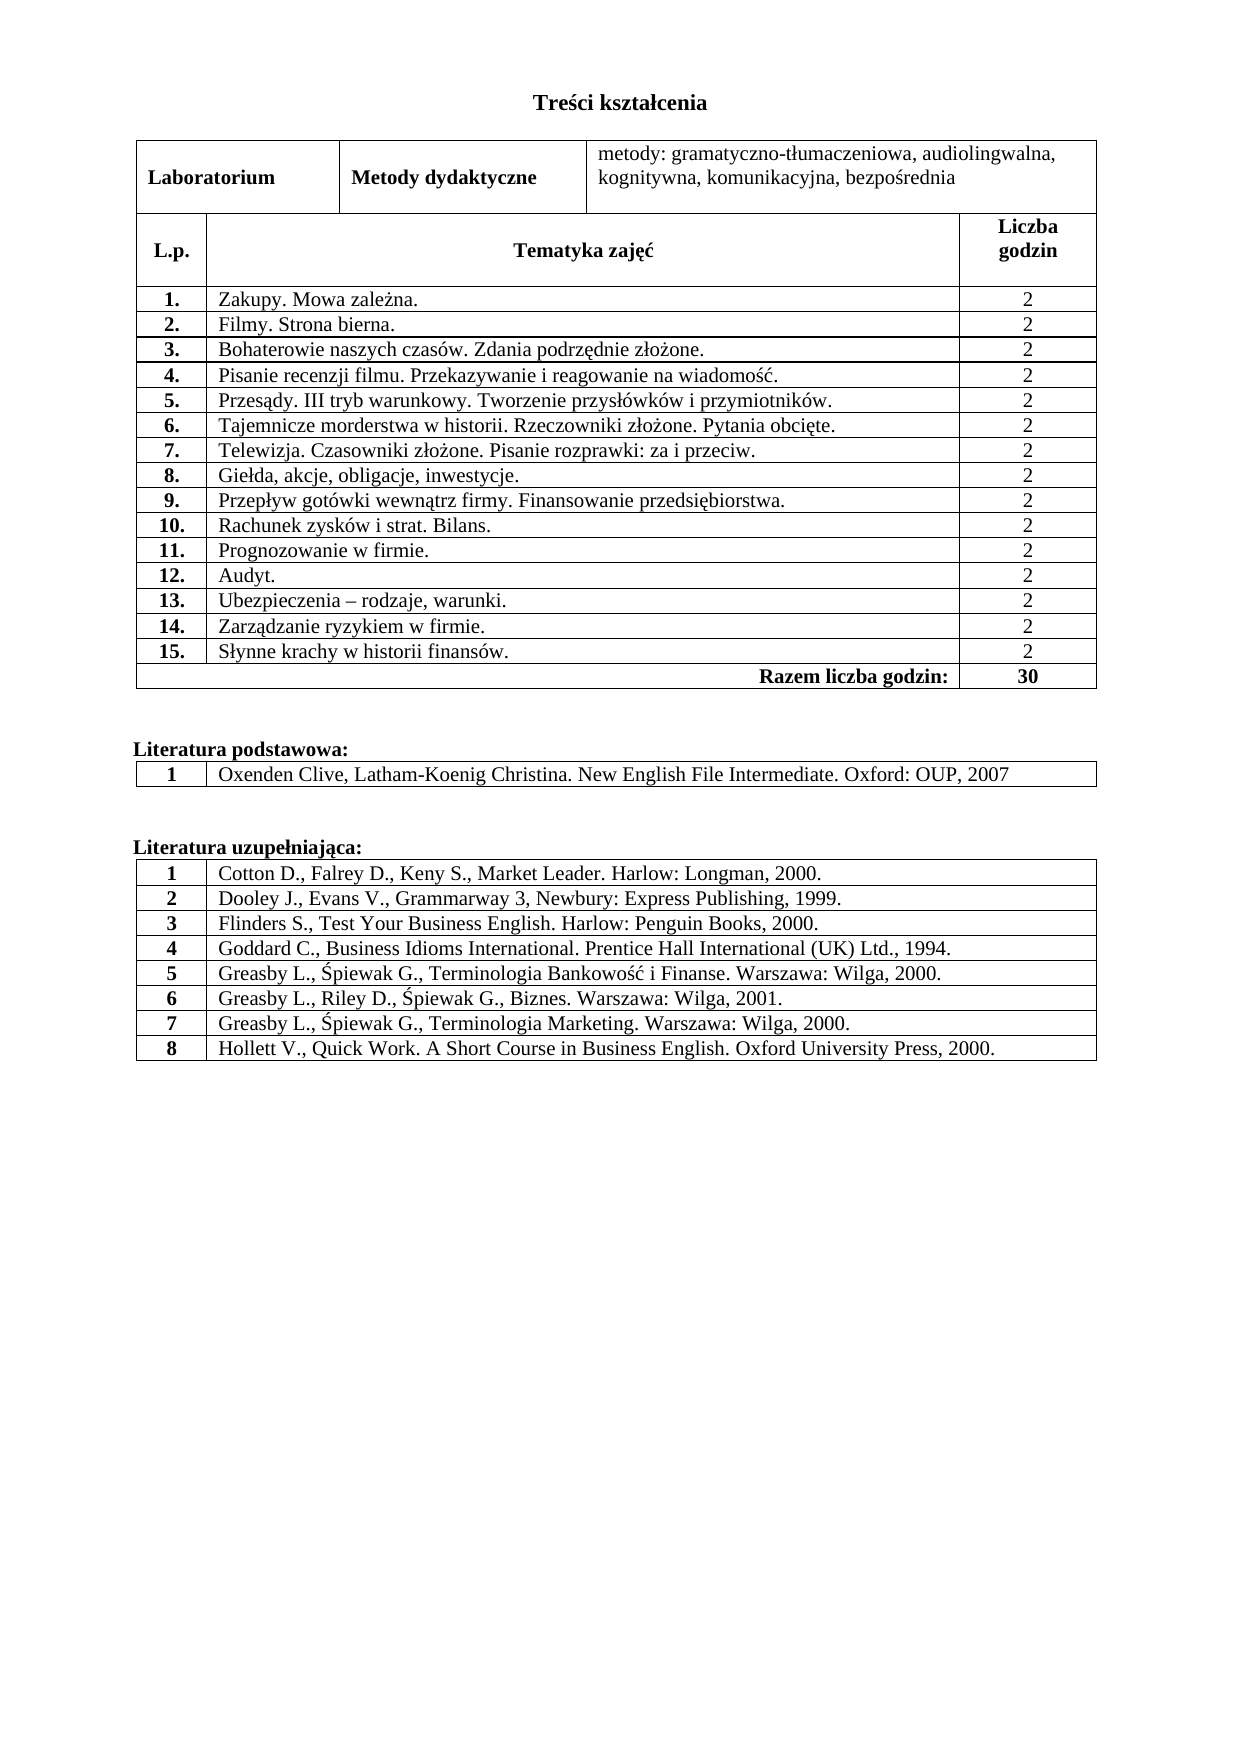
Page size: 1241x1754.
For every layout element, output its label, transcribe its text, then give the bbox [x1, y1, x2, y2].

table_cell 15. [137, 639, 206, 663]
table_cell Goddard C., Business Idioms International. Prentice Hall International (UK) Ltd., 1994. [207, 936, 1096, 960]
table_cell Bohaterowie naszych czasów. Zdania podrzędnie złożone. [207, 338, 959, 361]
table_cell 2 [960, 338, 1096, 361]
table_cell 2 [960, 463, 1096, 487]
table_cell 4 [137, 936, 206, 960]
table_header 1 [137, 860, 206, 884]
table_cell Zakupy. Mowa zależna. [207, 287, 959, 311]
table_cell Dooley J., Evans V., Grammarway 3, Newbury: Express Publishing, 1999. [207, 886, 1096, 909]
table_cell 2 [960, 363, 1096, 387]
table_cell 10. [137, 513, 206, 537]
table_header 1 [137, 762, 206, 786]
table_cell 2 [960, 513, 1096, 537]
table_cell Audyt. [207, 563, 959, 587]
table_header Laboratorium [137, 141, 339, 213]
text Literatura uzupełniająca: [133, 835, 1092, 859]
table_cell 2 [960, 538, 1096, 562]
table_cell Greasby L., Riley D., Śpiewak G., Biznes. Warszawa: Wilga, 2001. [207, 986, 1096, 1010]
table_cell Flinders S., Test Your Business English. Harlow: Penguin Books, 2000. [207, 911, 1096, 935]
table_cell 5 [137, 961, 206, 985]
table_cell 4. [137, 363, 206, 387]
table_header metody: gramatyczno-tłumaczeniowa, audiolingwalna, kognitywna, komunikacyjna, bezpośrednia [587, 141, 1096, 213]
table_cell 2 [960, 639, 1096, 663]
table_cell Greasby L., Śpiewak G., Terminologia Marketing. Warszawa: Wilga, 2000. [207, 1011, 1096, 1035]
text Literatura podstawowa: [133, 737, 1092, 761]
table_cell 2 [960, 589, 1096, 612]
table_cell Hollett V., Quick Work. A Short Course in Business English. Oxford University Press, 2000. [207, 1036, 1096, 1060]
table_cell Przesądy. III tryb warunkowy. Tworzenie przysłówków i przymiotników. [207, 388, 959, 412]
table_cell 2 [960, 614, 1096, 638]
table_cell L.p. [137, 214, 206, 286]
table_cell 14. [137, 614, 206, 638]
table_cell 2 [960, 287, 1096, 311]
table_cell 8 [137, 1036, 206, 1060]
table_cell 12. [137, 563, 206, 587]
table_cell Zarządzanie ryzykiem w firmie. [207, 614, 959, 638]
table_cell Liczba godzin [960, 214, 1096, 286]
table_cell 2 [960, 413, 1096, 437]
table_cell 3 [137, 911, 206, 935]
table_cell 6. [137, 413, 206, 437]
table_cell 5. [137, 388, 206, 412]
table_cell 8. [137, 463, 206, 487]
table_cell Telewizja. Czasowniki złożone. Pisanie rozprawki: za i przeciw. [207, 438, 959, 462]
table_cell 9. [137, 488, 206, 512]
table_cell 11. [137, 538, 206, 562]
table_cell Greasby L., Śpiewak G., Terminologia Bankowość i Finanse. Warszawa: Wilga, 2000. [207, 961, 1096, 985]
table_cell 2 [960, 312, 1096, 336]
table_header Oxenden Clive, Latham-Koenig Christina. New English File Intermediate. Oxford: OUP, 2007 [207, 762, 1096, 786]
table_cell 2 [960, 388, 1096, 412]
table_cell Razem liczba godzin: [137, 664, 959, 688]
table_cell Słynne krachy w historii finansów. [207, 639, 959, 663]
table_cell Pisanie recenzji filmu. Przekazywanie i reagowanie na wiadomość. [207, 363, 959, 387]
table_cell 6 [137, 986, 206, 1010]
table_cell 2 [960, 438, 1096, 462]
table_cell Rachunek zysków i strat. Bilans. [207, 513, 959, 537]
table_cell Giełda, akcje, obligacje, inwestycje. [207, 463, 959, 487]
table_cell Ubezpieczenia – rodzaje, warunki. [207, 589, 959, 612]
table_header Metody dydaktyczne [340, 141, 586, 213]
table_cell Prognozowanie w firmie. [207, 538, 959, 562]
table_cell 2. [137, 312, 206, 336]
table_cell Tajemnicze morderstwa w historii. Rzeczowniki złożone. Pytania obcięte. [207, 413, 959, 437]
table_cell 30 [960, 664, 1096, 688]
table_cell 2 [137, 886, 206, 909]
table_cell 2 [960, 563, 1096, 587]
table_cell 2 [960, 488, 1096, 512]
text Treści kształcenia [148, 89, 1092, 115]
table_cell Przepływ gotówki wewnątrz firmy. Finansowanie przedsiębiorstwa. [207, 488, 959, 512]
table_cell Tematyka zajęć [207, 214, 959, 286]
table_cell 7. [137, 438, 206, 462]
table_cell Filmy. Strona bierna. [207, 312, 959, 336]
table_header Cotton D., Falrey D., Keny S., Market Leader. Harlow: Longman, 2000. [207, 860, 1096, 884]
table_cell 1. [137, 287, 206, 311]
table_cell 13. [137, 589, 206, 612]
table_cell 7 [137, 1011, 206, 1035]
table_cell 3. [137, 338, 206, 361]
